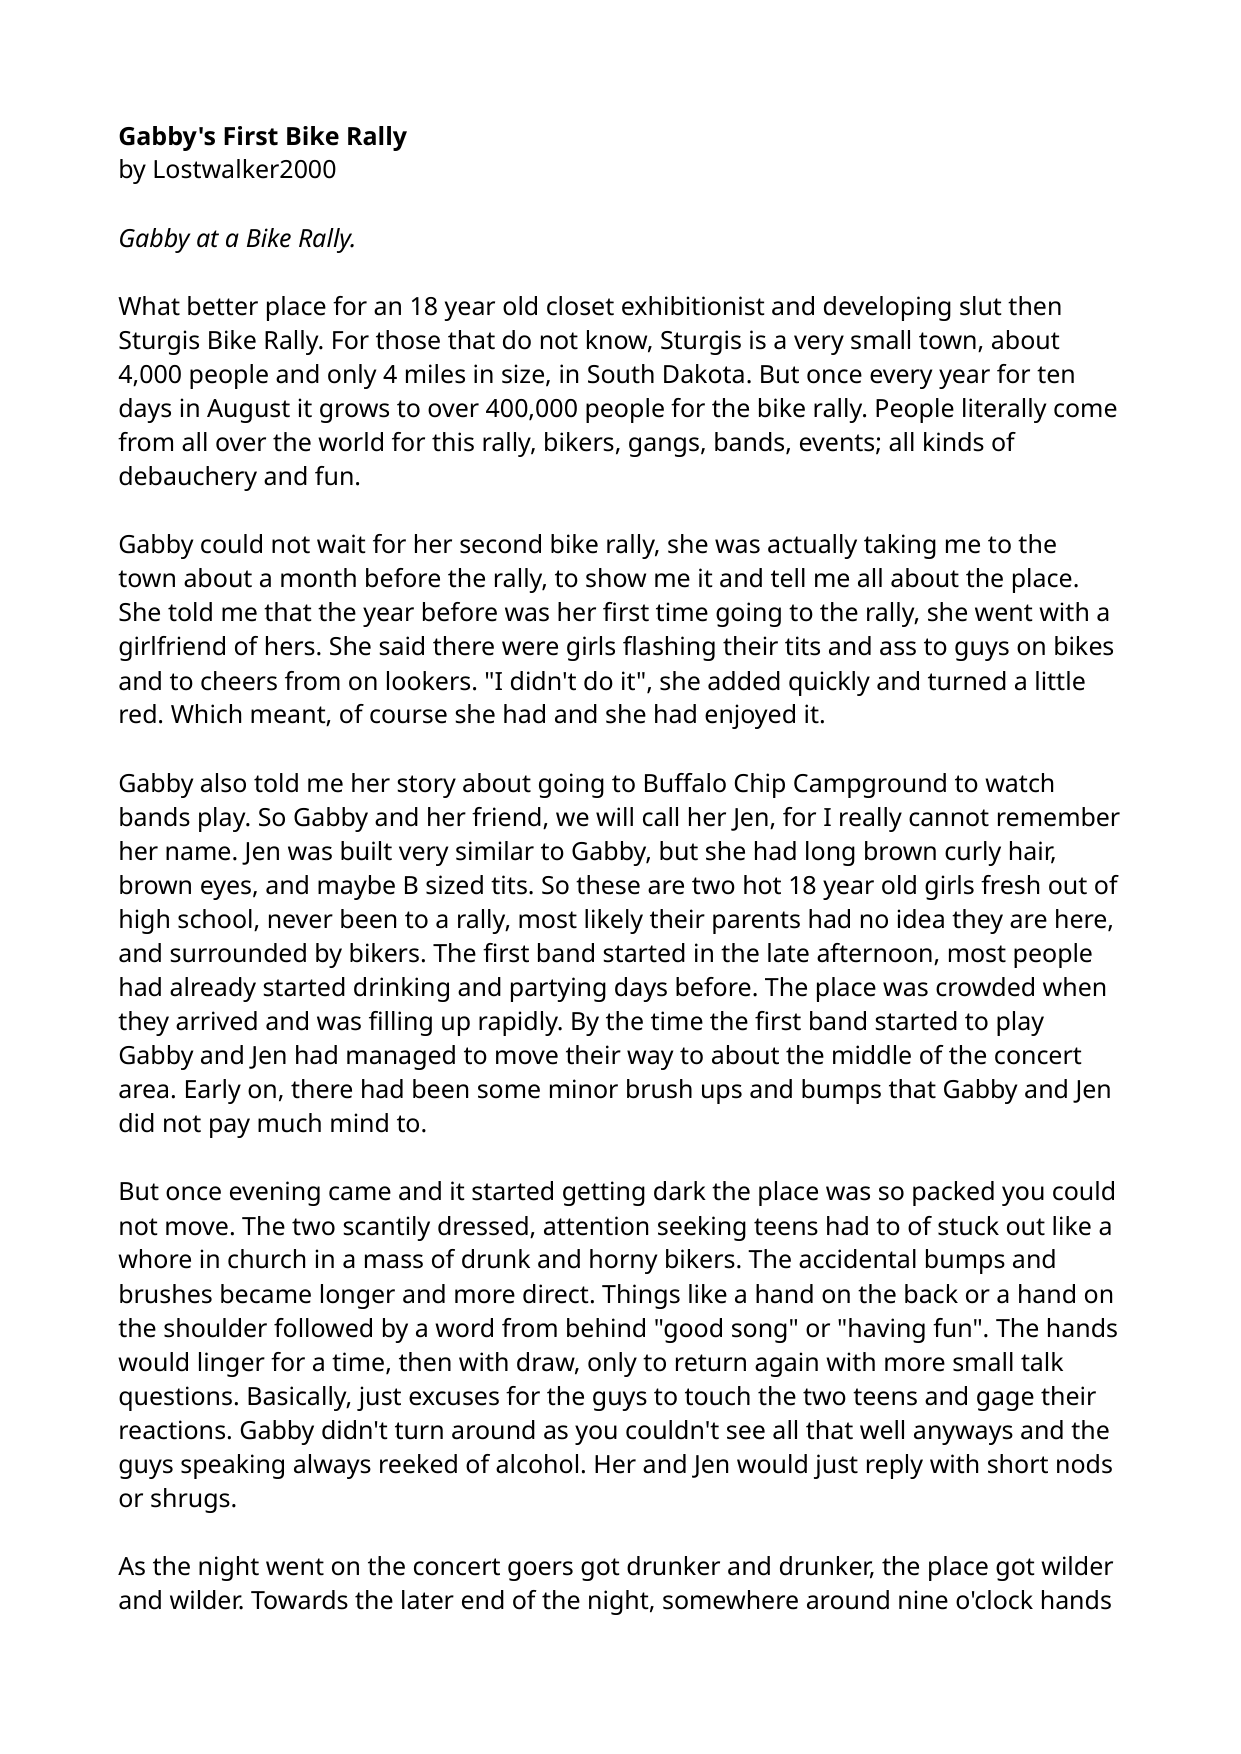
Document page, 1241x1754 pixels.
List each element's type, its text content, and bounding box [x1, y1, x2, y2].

text by Lostwalker2000 [118, 152, 1122, 186]
text Gabby also told me her story about going to Buffalo Chip Campground to watch bands play. So Gabby and her friend, we will call her Jen, for I really cannot remember her name. Jen was built very similar to Gabby, but she had long brown curly hair, brown eyes, and maybe B sized tits. So these are two hot 18 year old girls fresh out of high school, never been to a rally, most likely their parents had no idea they are here, and surrounded by bikers. The first band started in the late afternoon, most people had already started drinking and partying days before. The place was crowded when they arrived and was filling up rapidly. By the time the first band started to play Gabby and Jen had managed to move their way to about the middle of the concert area. Early on, there had been some minor brush ups and bumps that Gabby and Jen did not pay much mind to. [118, 765, 1122, 1140]
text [118, 1549, 1122, 1617]
text Gabby could not wait for her second bike rally, she was actually taking me to the town about a month before the rally, to show me it and tell me all about the place. She told me that the year before was her first time going to the rally, she went with a girlfriend of hers. She said there were girls flashing their tits and ass to guys on bikes and to cheers from on lookers. "I didn't do it", she added quickly and turned a little red. Which meant, of course she had and she had enjoyed it. [118, 527, 1122, 731]
text Gabby at a Bike Rally. [118, 220, 1122, 254]
text What better place for an 18 year old closet exhibitionist and developing slut then Sturgis Bike Rally. For those that do not know, Sturgis is a very small town, about 4,000 people and only 4 miles in size, in South Dakota. But once every year for ten days in August it grows to over 400,000 people for the bike rally. People literally come from all over the world for this rally, bikers, gangs, bands, events; all kinds of debauchery and fun. [118, 288, 1122, 493]
text But once evening came and it started getting dark the place was so packed you could not move. The two scantily dressed, attention seeking teens had to of stuck out like a whore in church in a mass of drunk and horny bikers. The accidental bumps and brushes became longer and more direct. Things like a hand on the back or a hand on the shoulder followed by a word from behind "good song" or "having fun". The hands would linger for a time, then with draw, only to return again with more small talk questions. Basically, just excuses for the guys to touch the two teens and gage their reactions. Gabby didn't turn around as you couldn't see all that well anyways and the guys speaking always reeked of alcohol. Her and Jen would just reply with short nods or shrugs. [118, 1174, 1122, 1515]
text Gabby's First Bike Rally [118, 118, 1122, 152]
